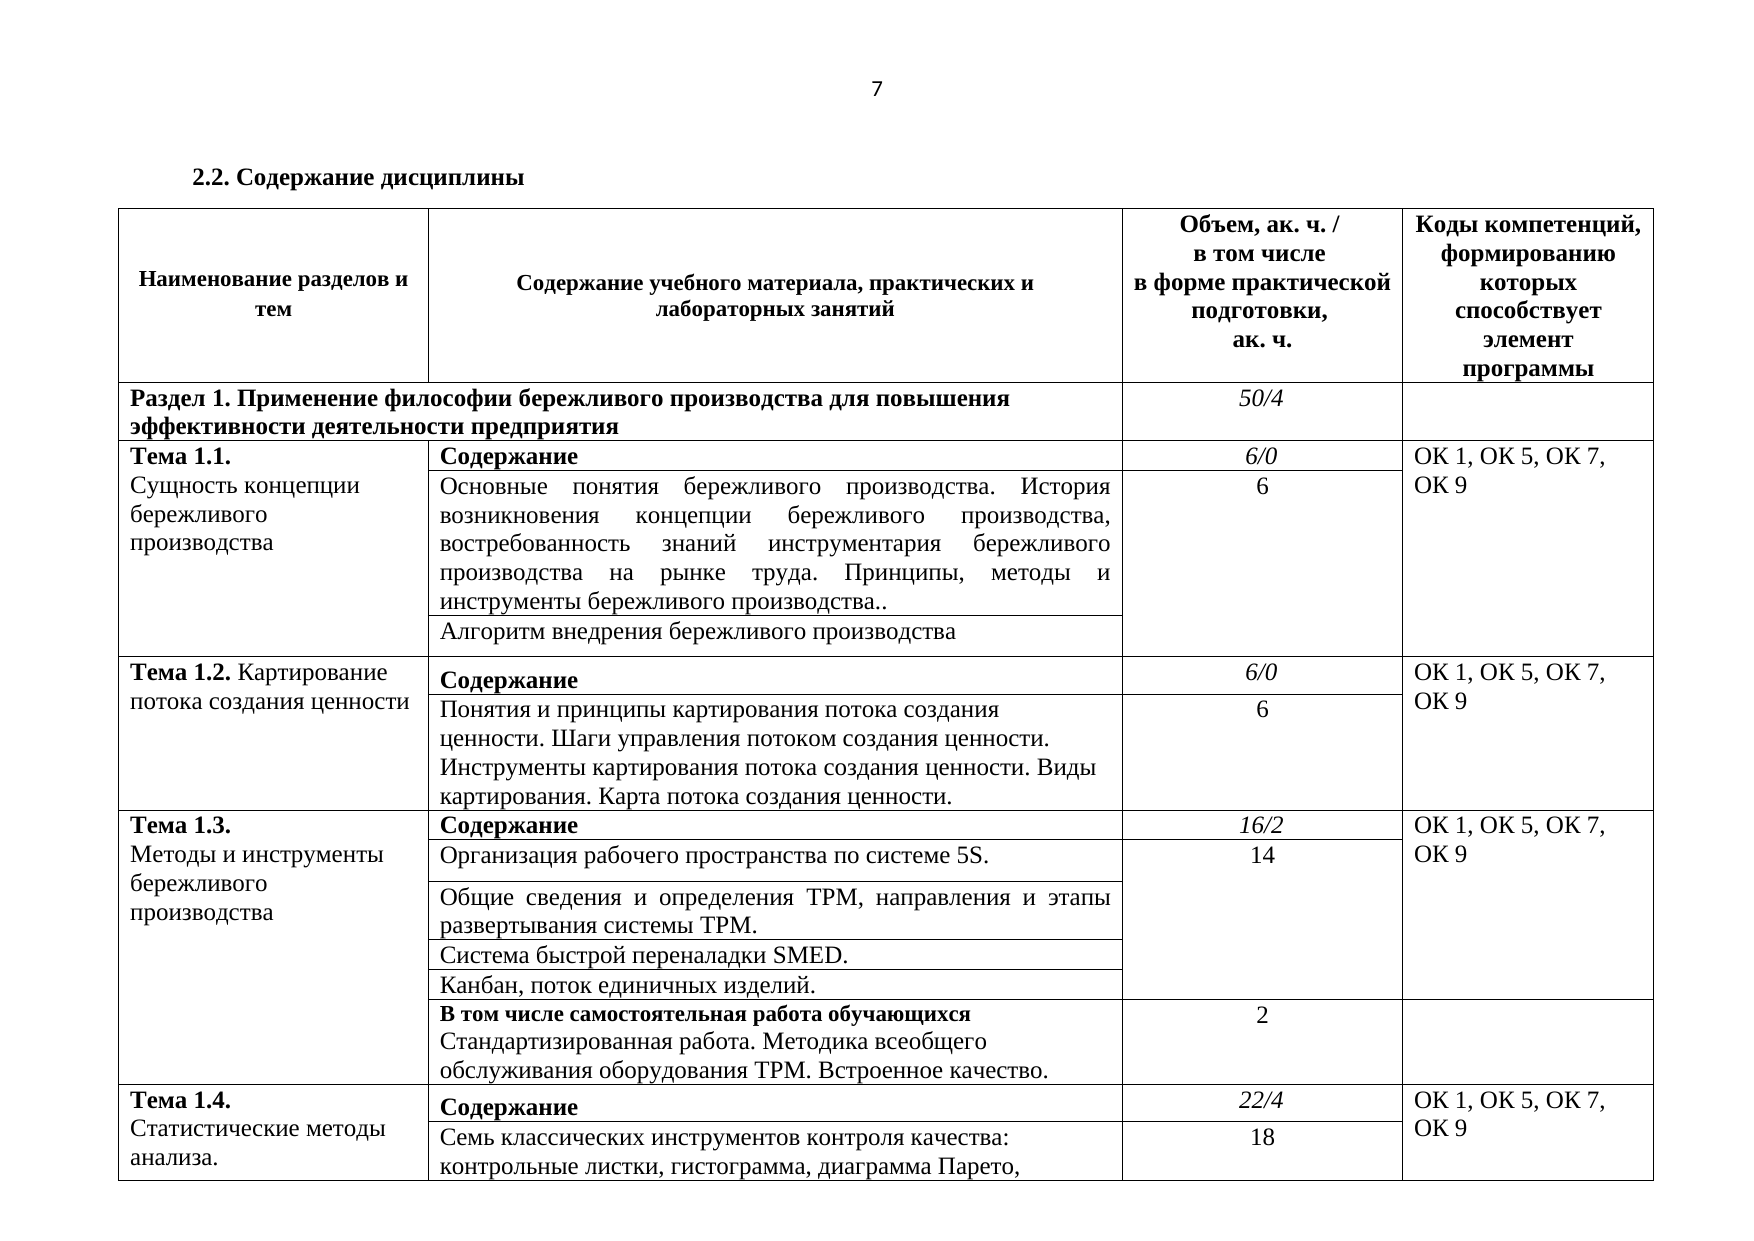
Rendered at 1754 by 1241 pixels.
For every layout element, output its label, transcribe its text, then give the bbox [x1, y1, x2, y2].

table_cell Организация рабочего пространства по системе 5S. [429, 840, 1122, 881]
table_cell Содержание [429, 441, 1122, 470]
table_cell Система быстрой переналадки SMED. [429, 940, 1122, 969]
table_cell В том числе самостоятельная работа обучающихся Стандартизированная работа. Методика всеобщего обслуживания оборудования ТРМ. Встроенное качество. [429, 1000, 1122, 1084]
table_cell 50/4 [1123, 383, 1402, 440]
table_cell Содержание [429, 1085, 1122, 1121]
text 2.2. Содержание дисциплины [118, 162, 1636, 191]
table_cell 14 [1123, 840, 1402, 999]
table_cell Раздел 1. Применение философии бережливого производства для повышения эффективности деятельности предприятия [119, 383, 1122, 440]
table_cell Содержание [429, 657, 1122, 693]
table_cell ОК 1, ОК 5, ОК 7, ОК 9 [1403, 811, 1653, 999]
table_header Коды компетенций, формированию которых способствует элемент программы [1403, 209, 1653, 382]
table_cell 6/0 [1123, 657, 1402, 693]
table_cell Понятия и принципы картирования потока создания ценности. Шаги управления потоком создания ценности. Инструменты картирования потока создания ценности. Виды картирования. Карта потока создания ценности. [429, 695, 1122, 809]
table_cell 2 [1123, 1000, 1402, 1084]
table_cell Тема 1.1. Сущность концепции бережливого производства [119, 441, 428, 656]
table_cell Алгоритм внедрения бережливого производства [429, 616, 1122, 656]
table_cell Общие сведения и определения TPM, направления и этапы развертывания системы TPM. [429, 882, 1122, 939]
table_header Объем, ак. ч. / в том числе в форме практической подготовки, ак. ч. [1123, 209, 1402, 382]
table_cell ОК 1, ОК 5, ОК 7, ОК 9 [1403, 1085, 1653, 1180]
table_cell 16/2 [1123, 811, 1402, 839]
table_cell Основные понятия бережливого производства. История возникновения концепции бережливого производства, востребованность знаний инструментария бережливого производства на рынке труда. Принципы, методы и инструменты бережливого производства.. [429, 471, 1122, 615]
table_cell [1403, 1000, 1653, 1084]
table_cell 6 [1123, 695, 1402, 809]
table_cell 22/4 [1123, 1085, 1402, 1121]
table_cell 6 [1123, 471, 1402, 656]
table_cell Содержание [429, 811, 1122, 839]
table_cell Тема 1.4. Статистические методы анализа. [119, 1085, 428, 1180]
table_cell [1403, 383, 1653, 440]
table_cell 6/0 [1123, 441, 1402, 470]
table_header Наименование разделов и тем [119, 209, 428, 382]
table_cell Тема 1.3. Методы и инструменты бережливого производства [119, 811, 428, 1084]
table_cell 18 [1123, 1122, 1402, 1180]
table_cell Тема 1.2. Картирование потока создания ценности [119, 657, 428, 809]
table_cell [429, 1122, 1122, 1180]
table_cell ОК 1, ОК 5, ОК 7, ОК 9 [1403, 657, 1653, 809]
table_cell ОК 1, ОК 5, ОК 7, ОК 9 [1403, 441, 1653, 656]
table_cell Канбан, поток единичных изделий. [429, 970, 1122, 999]
table_header Содержание учебного материала, практических и лабораторных занятий [429, 209, 1122, 382]
